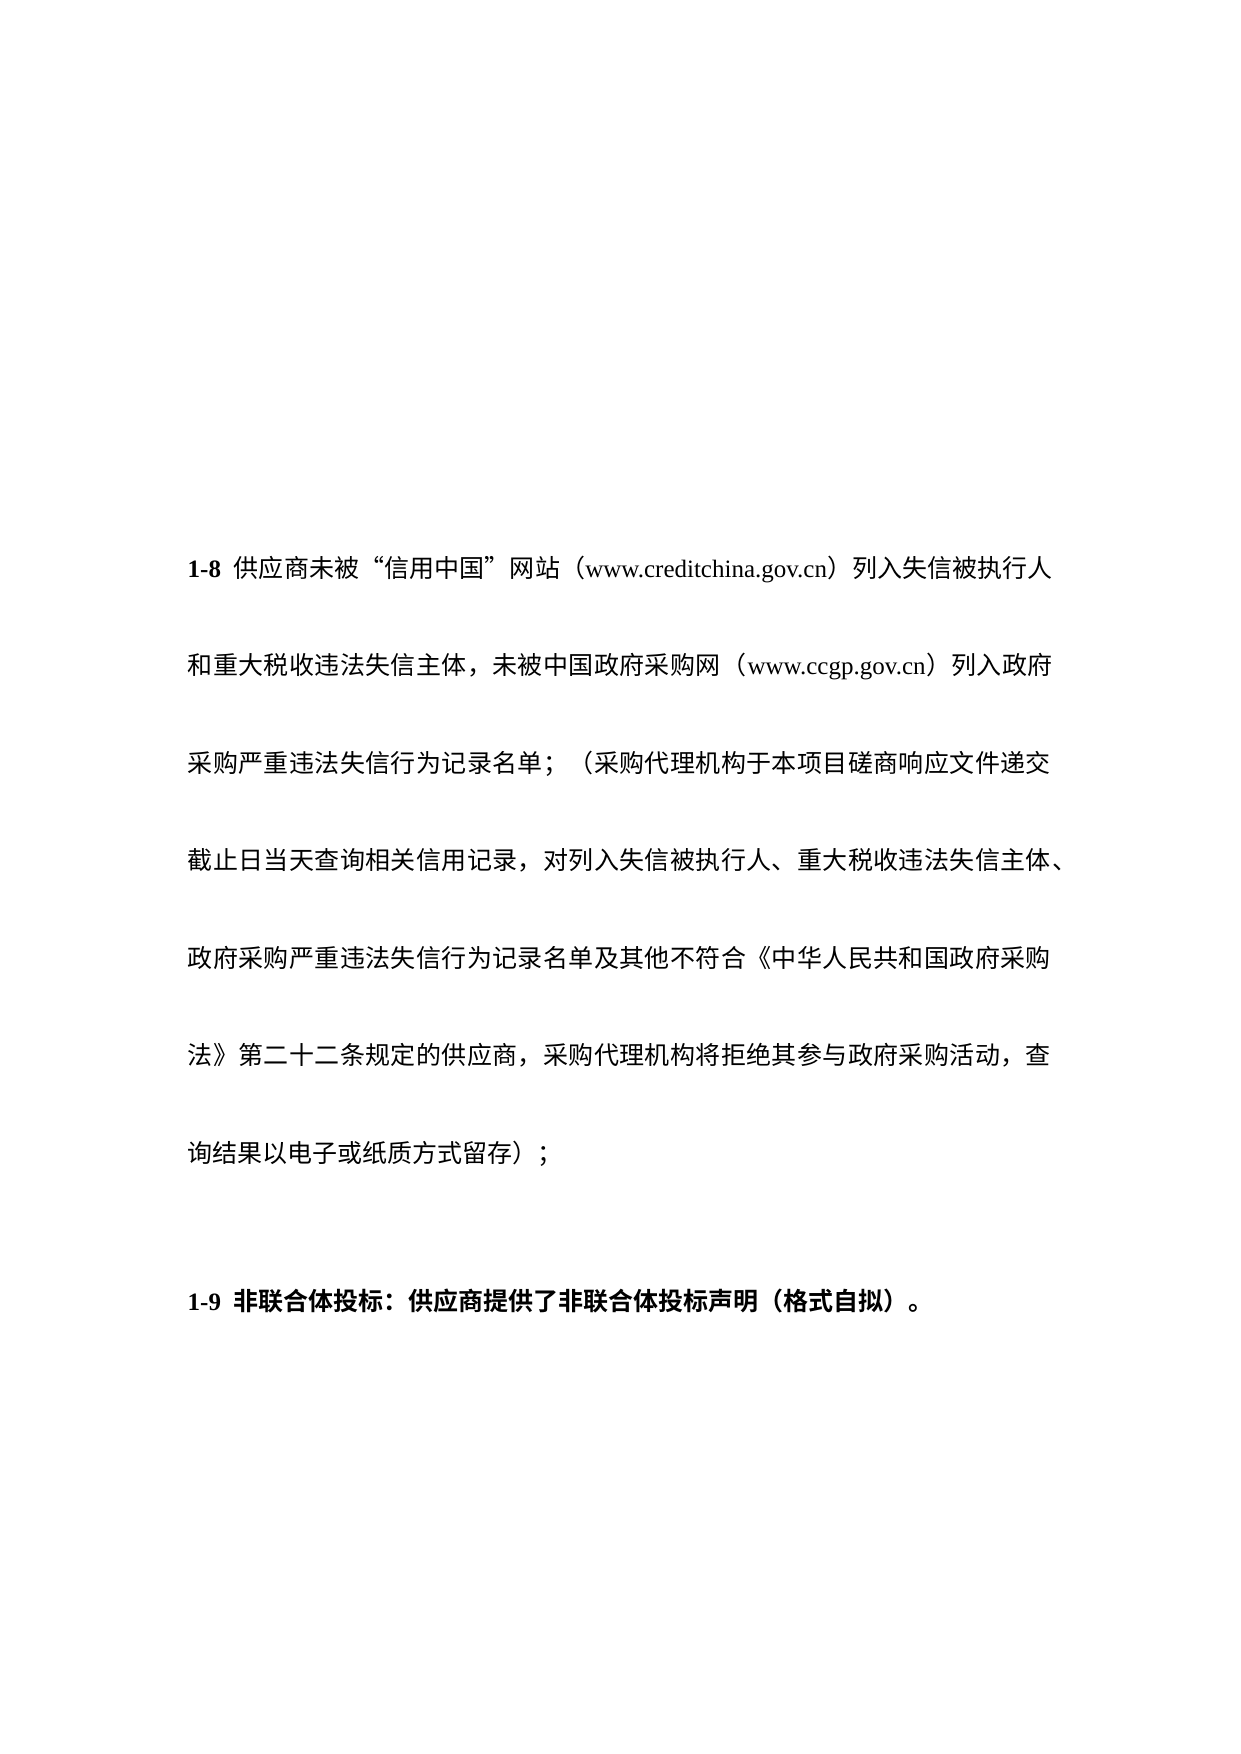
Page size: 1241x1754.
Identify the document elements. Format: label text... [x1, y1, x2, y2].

text 1-8 供应商未被“信用中国”网站（www.creditchina.gov.cn）列入失信被执行人和重大税收违法失信主体，未被中国政府采购网（www.ccgp.gov.cn）列入政府采购严重违法失信行为记录名单；（采购代理机构于本项目磋商响应文件递交截止日当天查询相关信用记录，对列入失信被执行人、重大税收违法失信主体、政府采购严重违法失信行为记录名单及其他不符合《中华人民共和国政府采购法》第二十二条规定的供应商，采购代理机构将拒绝其参与政府采购活动，查询结果以电子或纸质方式留存）； [187, 534, 1053, 1184]
text 1-9 非联合体投标：供应商提供了非联合体投标声明（格式自拟）。 [187, 1267, 1053, 1332]
